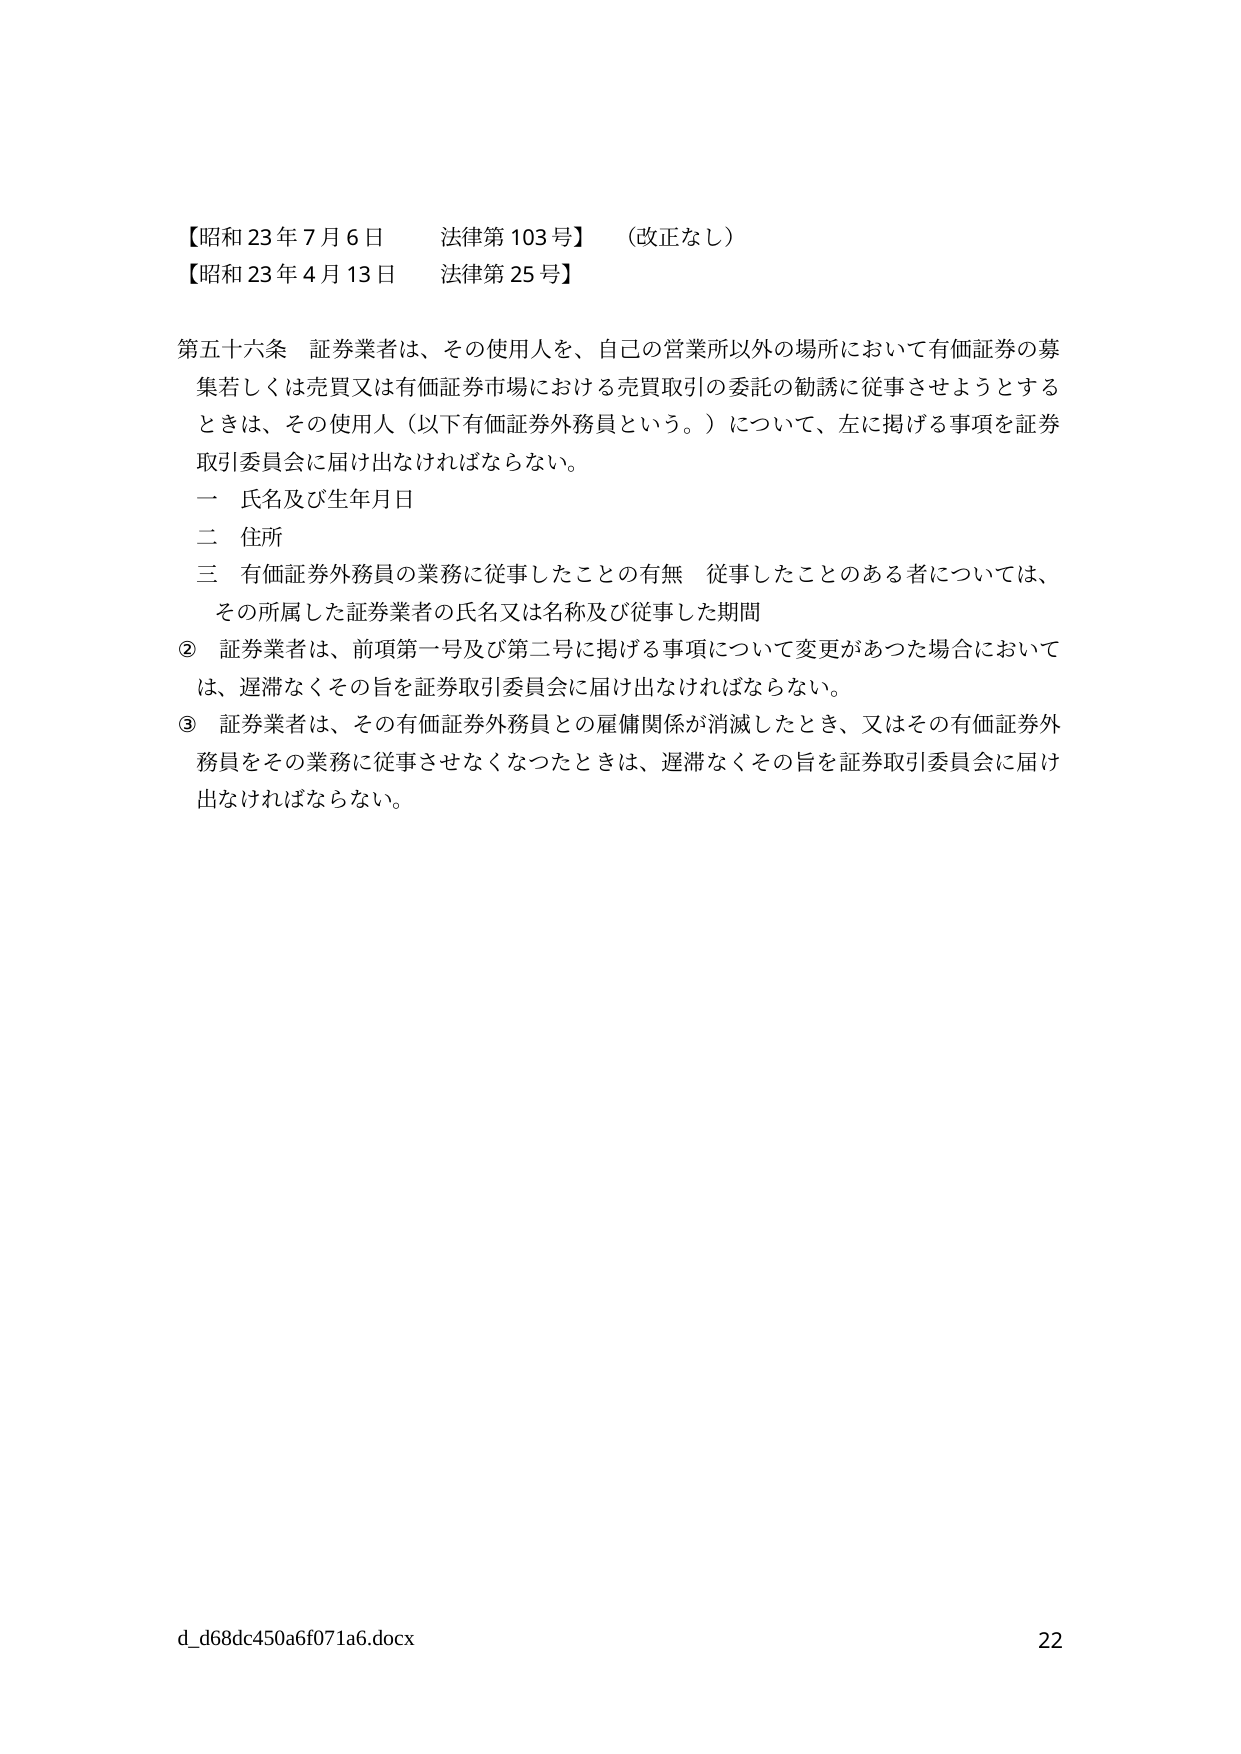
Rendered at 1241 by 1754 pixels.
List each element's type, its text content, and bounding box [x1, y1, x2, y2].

text 【昭和23年7月6日 法律第103号】 （改正なし） [177, 217, 1063, 254]
text 一 氏名及び生年月日 [196, 479, 1063, 517]
text ② 証券業者は、前項第一号及び第二号に掲げる事項について変更があつた場合においては、遅滞なくその旨を証券取引委員会に届け出なければならない。 [177, 629, 1063, 704]
text 三 有価証券外務員の業務に従事したことの有無 従事したことのある者については、その所属した証券業者の氏名又は名称及び従事した期間 [196, 554, 1063, 629]
text 第五十六条 証券業者は、その使用人を、自己の営業所以外の場所において有価証券の募集若しくは売買又は有価証券市場における売買取引の委託の勧誘に従事させようとするときは、その使用人（以下有価証券外務員という。）について、左に掲げる事項を証券取引委員会に届け出なければならない。 [177, 329, 1063, 479]
text 【昭和23年4月13日 法律第25号】 [177, 254, 1063, 292]
text ③ 証券業者は、その有価証券外務員との雇傭関係が消滅したとき、又はその有価証券外務員をその業務に従事させなくなつたときは、遅滞なくその旨を証券取引委員会に届け出なければならない。 [177, 704, 1063, 817]
text 二 住所 [196, 517, 1063, 554]
